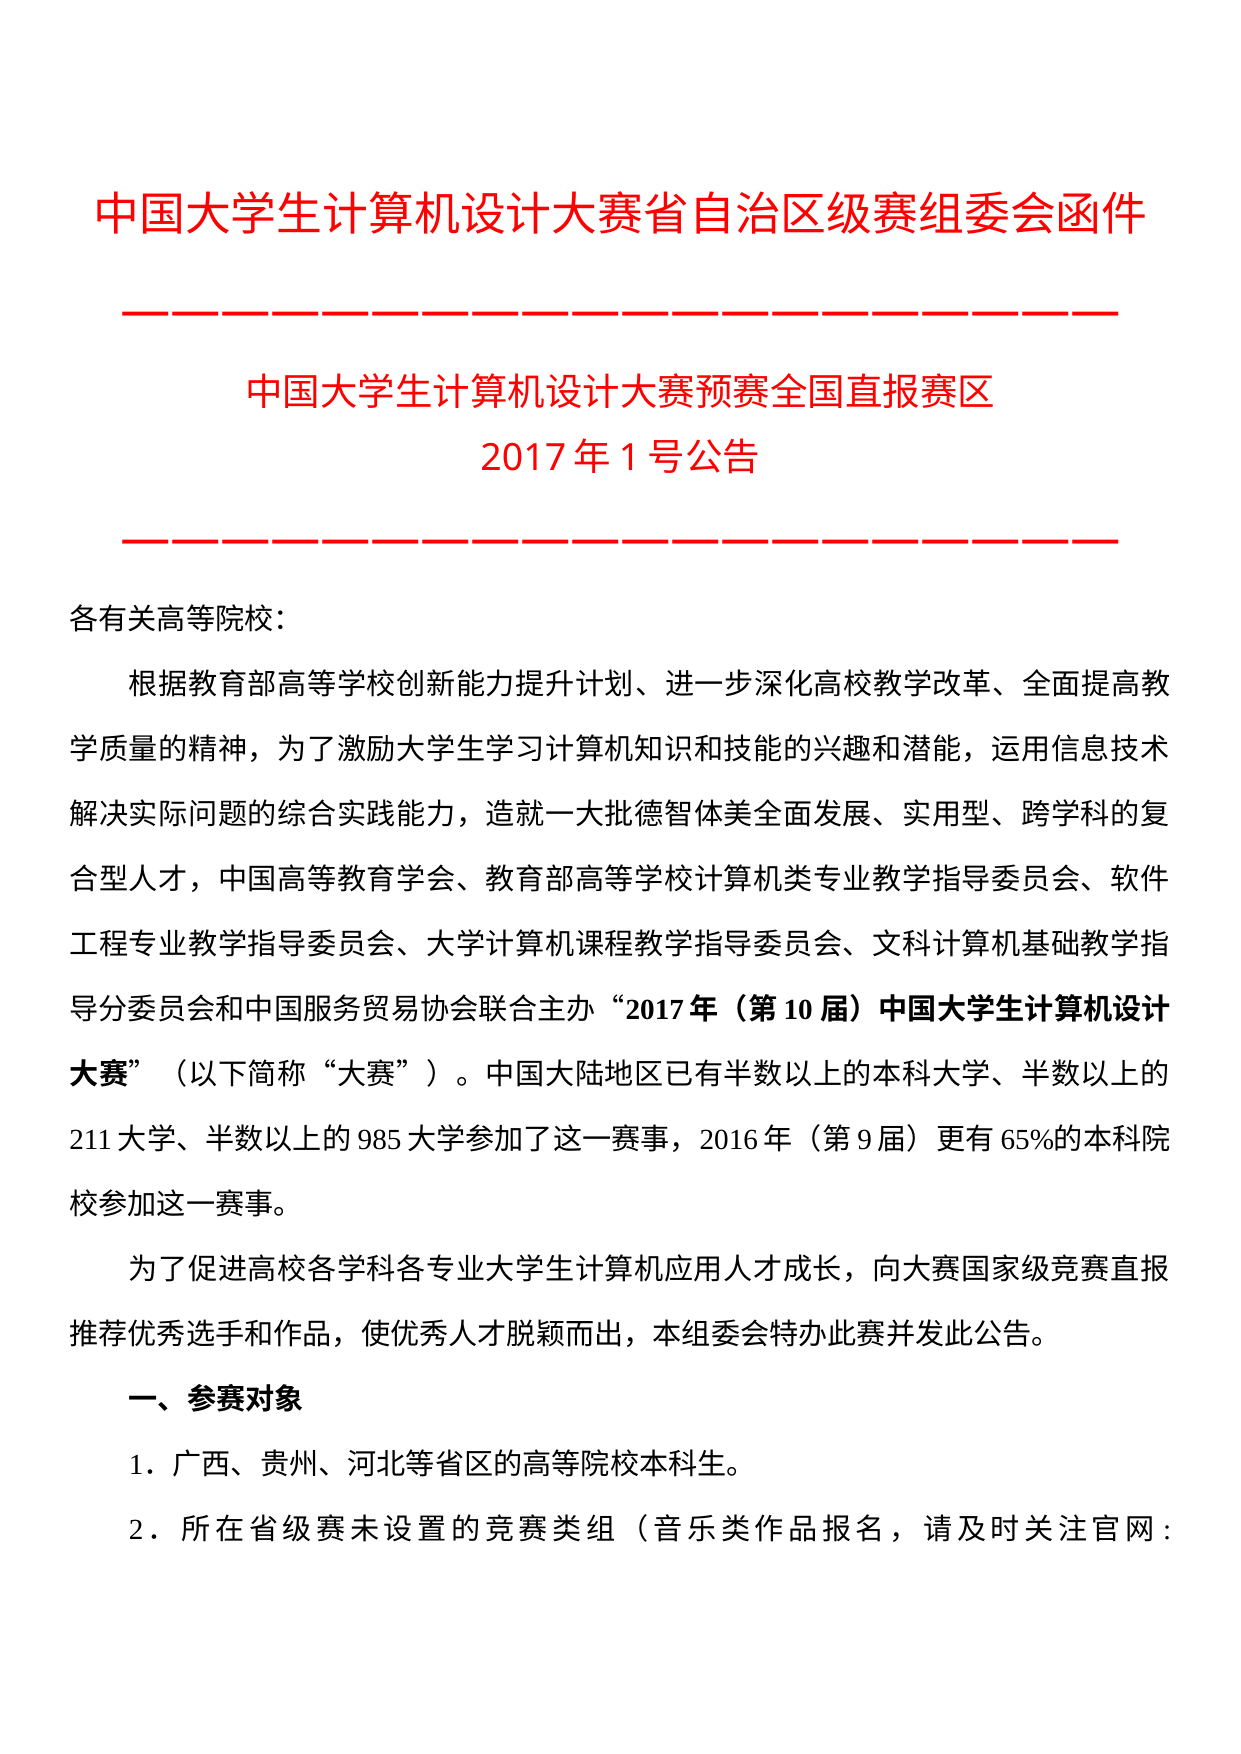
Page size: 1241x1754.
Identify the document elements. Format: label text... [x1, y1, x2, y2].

text 根据教育部高等学校创新能力提升计划、进一步深化高校教学改革、全面提高教学质量的精神，为了激励大学生学习计算机知识和技能的兴趣和潜能，运用信息技术解决实际问题的综合实践能力，造就一大批德智体美全面发展、实用型、跨学科的复合型人才，中国高等教育学会、教育部高等学校计算机类专业教学指导委员会、软件工程专业教学指导委员会、大学计算机课程教学指导委员会、文科计算机基础教学指导分委员会和中国服务贸易协会联合主办“2017年（第10 届）中国大学生计算机设计大赛”（以下简称“大赛”）。中国大陆地区已有半数以上的本科大学、半数以上的211大学、半数以上的985大学参加了这一赛事，2016年（第9届）更有65%的本科院校参加这一赛事。 [69, 649, 1171, 1234]
text 一、参赛对象 [69, 1364, 1171, 1429]
text ———————————————————— [69, 259, 1171, 357]
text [69, 1494, 1171, 1559]
text 1．广西、贵州、河北等省区的高等院校本科生。 [69, 1429, 1171, 1494]
text ———————————————————— [69, 487, 1171, 584]
text 中国大学生计算机设计大赛预赛全国直报赛区 [69, 357, 1171, 422]
text 各有关高等院校： [69, 584, 1171, 649]
text 为了促进高校各学科各专业大学生计算机应用人才成长，向大赛国家级竞赛直报推荐优秀选手和作品，使优秀人才脱颖而出，本组委会特办此赛并发此公告。 [69, 1234, 1171, 1364]
text 中国大学生计算机设计大赛省自治区级赛组委会函件 [69, 162, 1171, 259]
text 2017年1号公告 [69, 422, 1171, 487]
